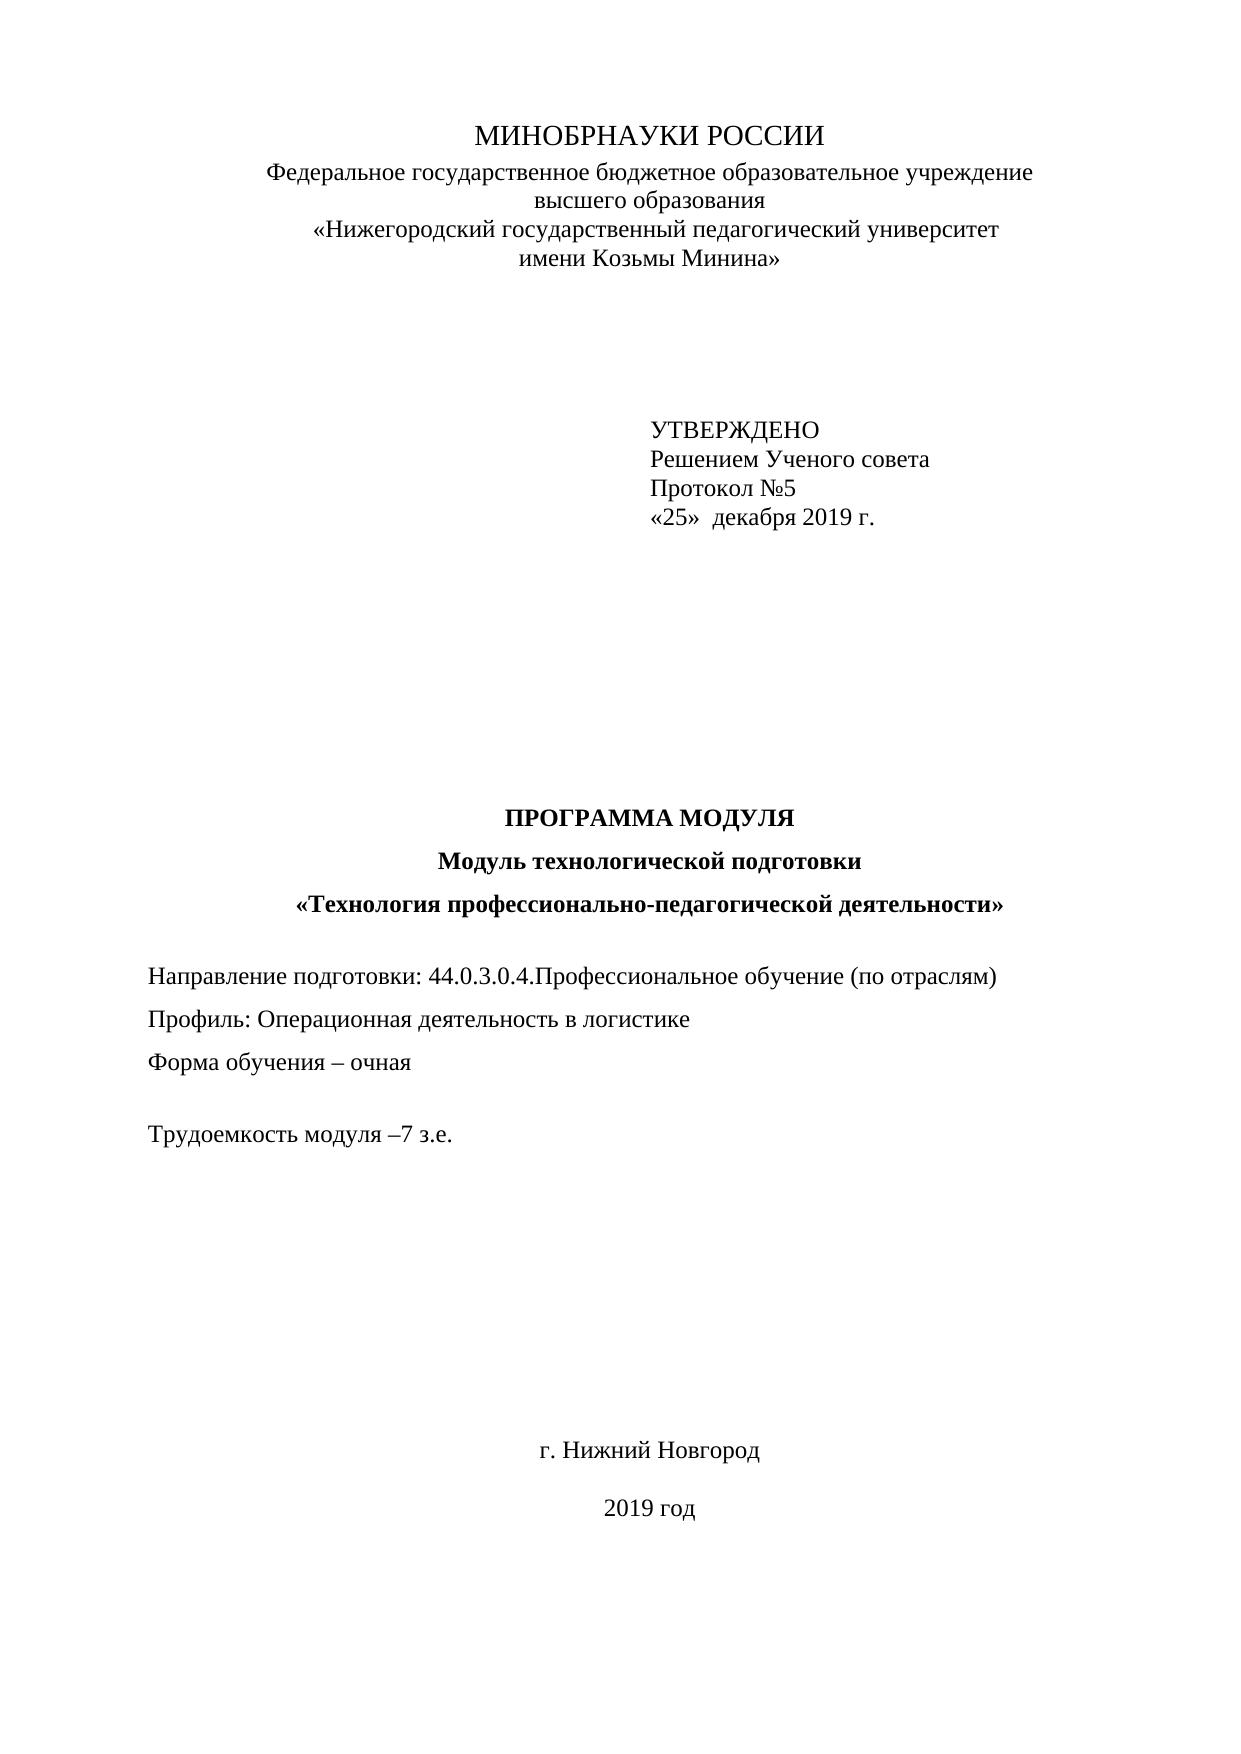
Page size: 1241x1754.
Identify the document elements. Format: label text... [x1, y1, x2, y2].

text Трудоемкость модуля –7 з.е. [148, 1119, 1152, 1148]
text Модуль технологической подготовки [148, 846, 1152, 875]
text «Технология профессионально-педагогической деятельности» [148, 889, 1152, 918]
text программа модуля [148, 803, 1152, 832]
text Решением Ученого совета [650, 444, 1152, 473]
text Направление подготовки: 44.0.3.0.4.Профессиональное обучение (по отраслям) [148, 961, 1152, 990]
text Профиль: Операционная деятельность в логистике [148, 1004, 1152, 1033]
text МИНОБРНАУКИ РОССИИ [148, 118, 1152, 152]
text Форма обучения – очная [148, 1047, 1152, 1076]
text 2019 год [148, 1493, 1152, 1522]
text высшего образования [148, 185, 1152, 214]
text имени Козьмы Минина» [148, 243, 1152, 272]
text «25» декабря 2019 г. [650, 502, 1152, 530]
text Протокол №5 [650, 473, 1152, 502]
text УТВЕРЖДЕНО [650, 415, 1152, 444]
text Федеральное государственное бюджетное образовательное учреждение [148, 157, 1152, 185]
text «Нижегородский государственный педагогический университет [148, 214, 1152, 243]
text г. Нижний Новгород [148, 1435, 1152, 1464]
